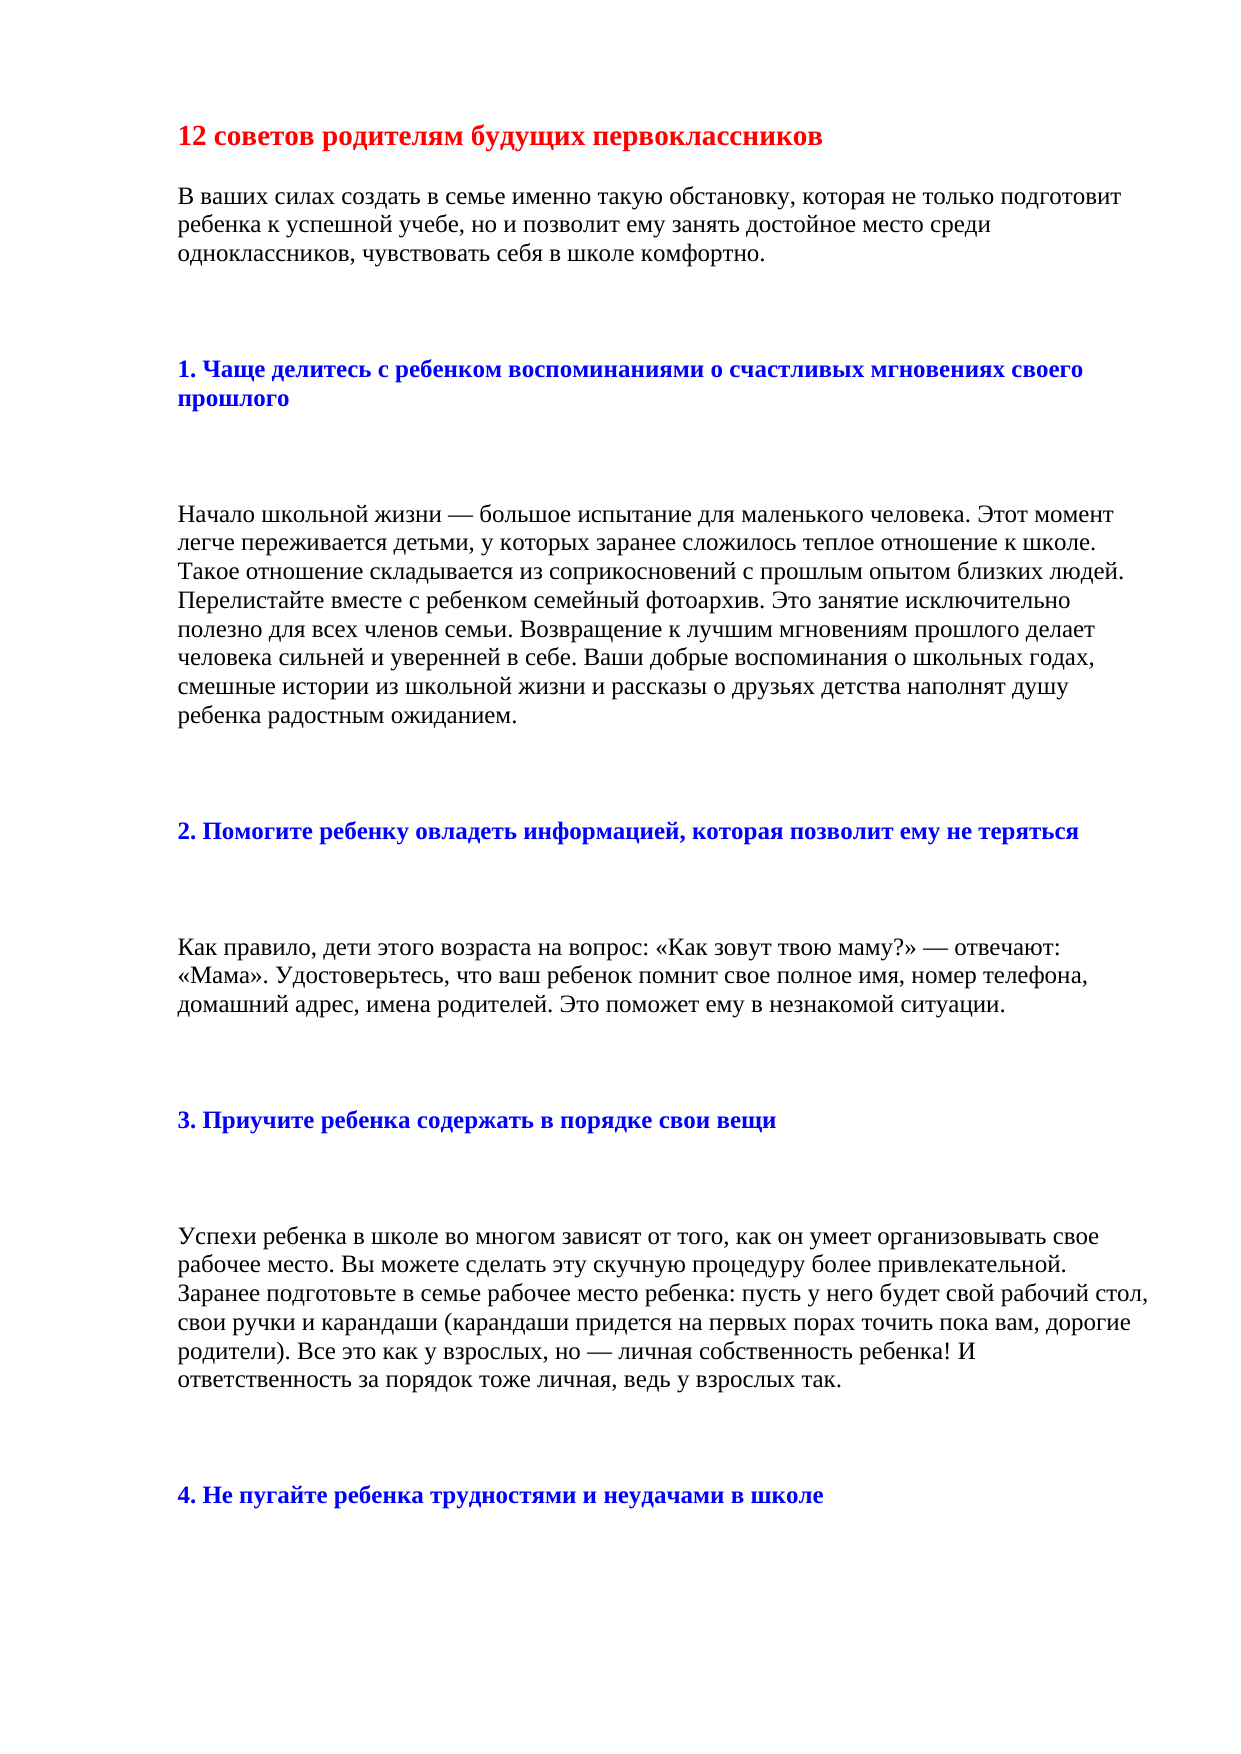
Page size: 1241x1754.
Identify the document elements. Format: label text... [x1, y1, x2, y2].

text В ваших силах создать в семье именно такую обстановку, которая не только подготовит ребенка к успешной учебе, но и позволит ему занять достойное место среди одноклассников, чувствовать себя в школе комфортно. [177, 181, 1152, 267]
text 12 советов родителям будущих первоклассников [177, 118, 1152, 152]
text Как правило, дети этого возраста на вопрос: «Как зовут твою маму?» — отвечают: «Мама». Удостоверьтесь, что ваш ребенок помнит свое полное имя, номер телефона, домашний адрес, имена родителей. Это поможет ему в незнакомой ситуации. [177, 932, 1152, 1018]
text Начало школьной жизни — большое испытание для маленького человека. Этот момент легче переживается детьми, у которых заранее сложилось теплое отношение к школе. Такое отношение складывается из соприкосновений с прошлым опытом близких людей. Перелистайте вместе с ребенком семейный фотоархив. Это занятие исключительно полезно для всех членов семьи. Возвращение к лучшим мгновениям прошлого делает человека сильней и уверенней в себе. Ваши добрые воспоминания о школьных годах, смешные истории из школьной жизни и рассказы о друзьях детства наполнят душу ребенка радостным ожиданием. [177, 499, 1152, 729]
text Успехи ребенка в школе во многом зависят от того, как он умеет организовывать свое рабочее место. Вы можете сделать эту скучную процедуру более привлекательной. Заранее подготовьте в семье рабочее место ребенка: пусть у него будет свой рабочий стол, свои ручки и карандаши (карандаши придется на первых порах точить пока вам, дорогие родители). Все это как у взрослых, но — личная собственность ребенка! И ответственность за порядок тоже личная, ведь у взрослых так. [177, 1221, 1152, 1393]
text 4. Не пугайте ребенка трудностями и неудачами в школе [177, 1480, 1152, 1509]
text 2. Помогите ребенку овладеть информацией, которая позволит ему не теряться [177, 816, 1152, 844]
text 1. Чаще делитесь с ребенком воспоминаниями о счастливых мгновениях своего прошлого [177, 354, 1152, 412]
text 3. Приучите ребенка содержать в порядке свои вещи [177, 1105, 1152, 1134]
